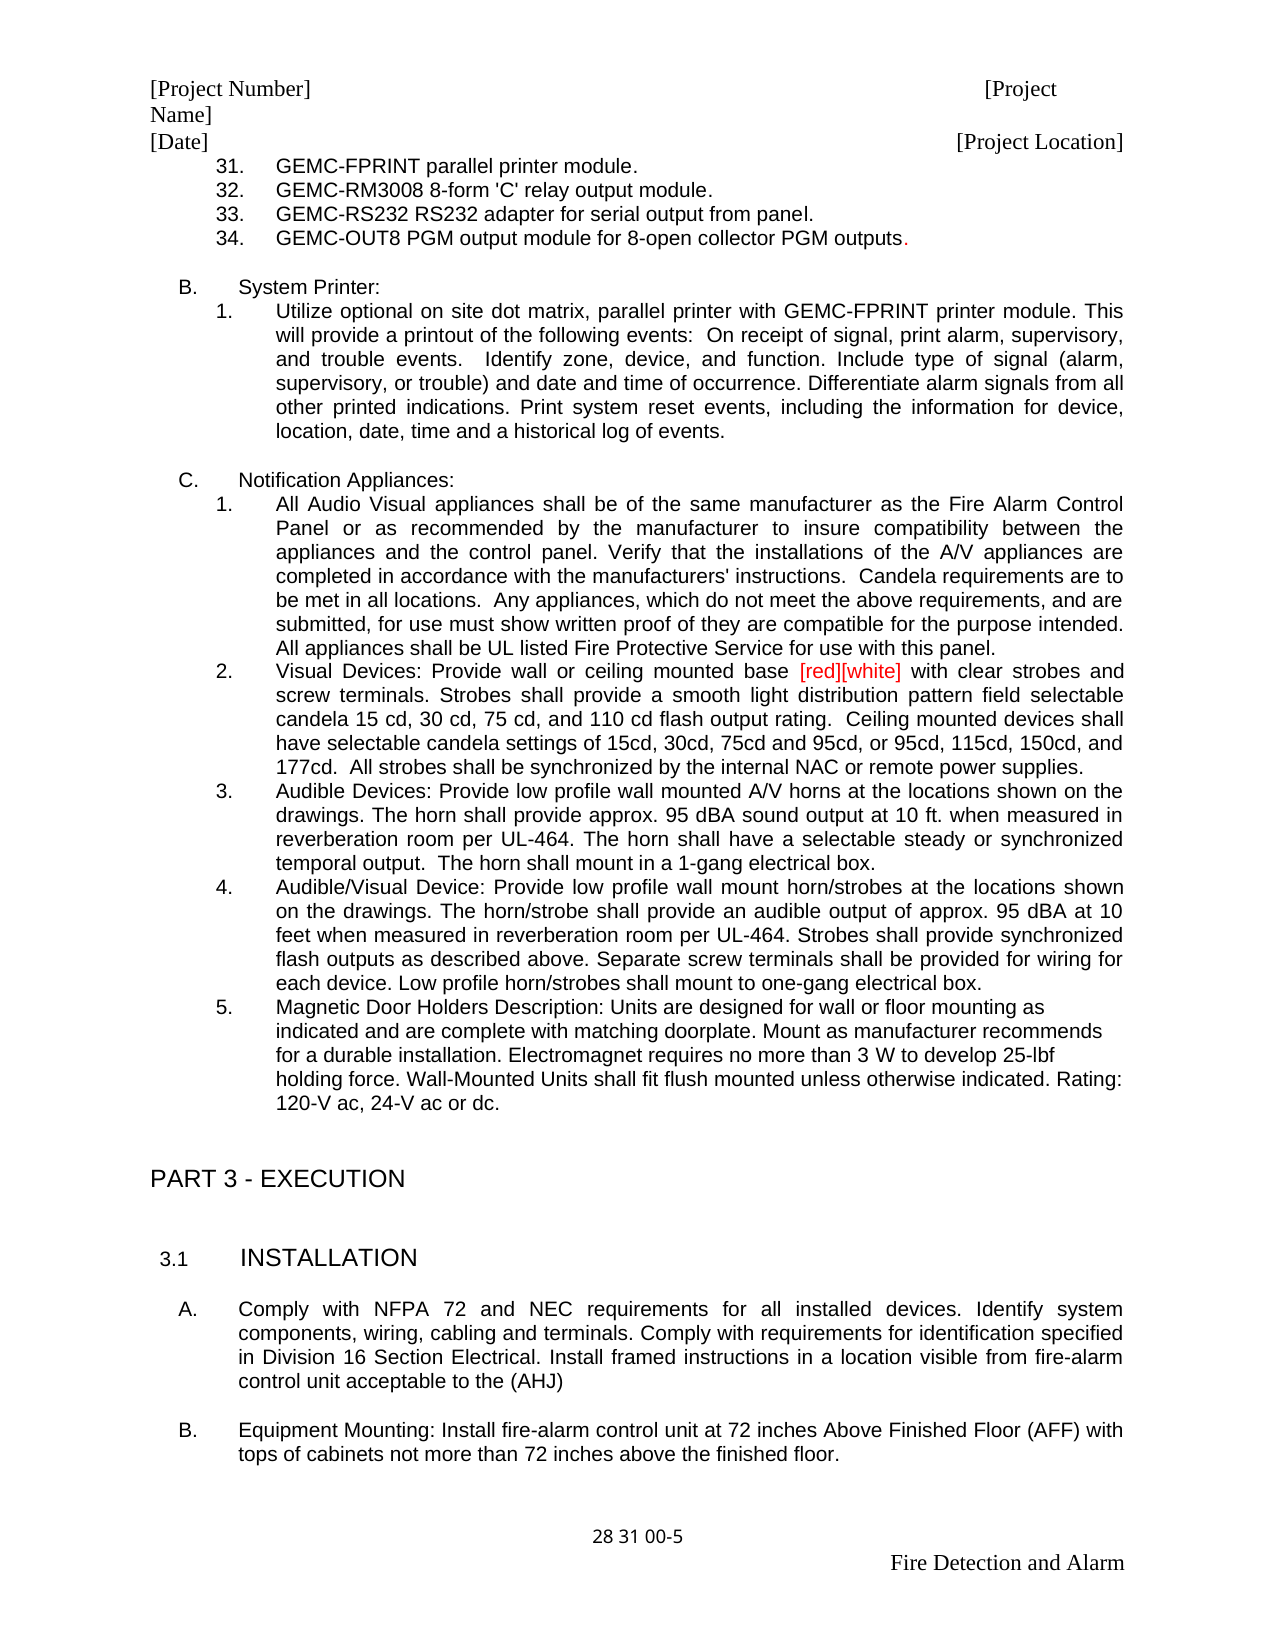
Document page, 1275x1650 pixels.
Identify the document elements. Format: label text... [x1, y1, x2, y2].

text System Printer: [178, 275, 1125, 299]
text INSTALLATION [159, 1243, 1125, 1272]
text GEMC-RS232 RS232 adapter for serial output from panel. [216, 202, 1125, 226]
text Audible/Visual Device: Provide low profile wall mount horn/strobes at the locations shown on the drawings. The horn/strobe shall provide an audible output of approx. 95 dBA at 10 feet when measured in reverberation room per UL-464. Strobes shall provide synchronized flash outputs as described above. Separate screw terminals shall be provided for wiring for each device. Low profile horn/strobes shall mount to one-gang electrical box. [216, 875, 1125, 995]
text GEMC-OUT8 PGM output module for 8-open collector PGM outputs. [216, 226, 1125, 250]
list EXECUTION [150, 1164, 1125, 1193]
text GEMC-FPRINT parallel printer module. [If printer desired] [216, 154, 1125, 178]
text GEMC-RM3008 8-form 'C' relay output module. [216, 178, 1125, 202]
text Notification Appliances: [178, 468, 1125, 492]
text Audible Devices: Provide low profile wall mounted A/V horns at the locations shown on the drawings. The horn shall provide approx. 95 dBA sound output at 10 ft. when measured in reverberation room per UL-464. The horn shall have a selectable steady or synchronized temporal output. The horn shall mount in a 1-gang electrical box. [216, 779, 1125, 875]
text Visual Devices: Provide wall or ceiling mounted base [red][white] with clear strobes and screw terminals. Strobes shall provide a smooth light distribution pattern field selectable candela 15 cd, 30 cd, 75 cd, and 110 cd flash output rating. Ceiling mounted devices shall have selectable candela settings of 15cd, 30cd, 75cd and 95cd, or 95cd, 115cd, 150cd, and 177cd. All strobes shall be synchronized by the internal NAC or remote power supplies. [216, 659, 1125, 779]
text Magnetic Door Holders Description: Units are designed for wall or floor mounting as indicated and are complete with matching doorplate. Mount as manufacturer recommends for a durable installation. Electromagnet requires no more than 3 W to develop 25-lbf holding force. Wall-Mounted Units shall fit flush mounted unless otherwise indicated. Rating: 120-V ac, 24-V ac or dc. [216, 995, 1125, 1114]
text Equipment Mounting: Install fire-alarm control unit at 72 inches Above Finished Floor (AFF) with tops of cabinets not more than 72 inches above the finished floor. [178, 1418, 1125, 1466]
text Utilize optional on site dot matrix, parallel printer with GEMC-FPRINT printer module. This will provide a printout of the following events: On receipt of signal, print alarm, supervisory, and trouble events. Identify zone, device, and function. Include type of signal (alarm, supervisory, or trouble) and date and time of occurrence. Differentiate alarm signals from all other printed indications. Print system reset events, including the information for device, location, date, time and a historical log of events. [216, 299, 1125, 443]
text All Audio Visual appliances shall be of the same manufacturer as the Fire Alarm Control Panel or as recommended by the manufacturer to insure compatibility between the appliances and the control panel. Verify that the installations of the A/V appliances are completed in accordance with the manufacturers' instructions. Candela requirements are to be met in all locations. Any appliances, which do not meet the above requirements, and are submitted, for use must show written proof of they are compatible for the purpose intended. All appliances shall be UL listed Fire Protective Service for use with this panel. [216, 492, 1125, 659]
list Comply with NFPA 72 and NEC requirements for all installed devices. Identify system components, wiring, cabling and terminals. Comply with requirements for identification specified in Division 16 Section Electrical. Install framed instructions in a location visible from fire-alarm control unit acceptable to the (AHJ) [178, 1297, 1125, 1393]
